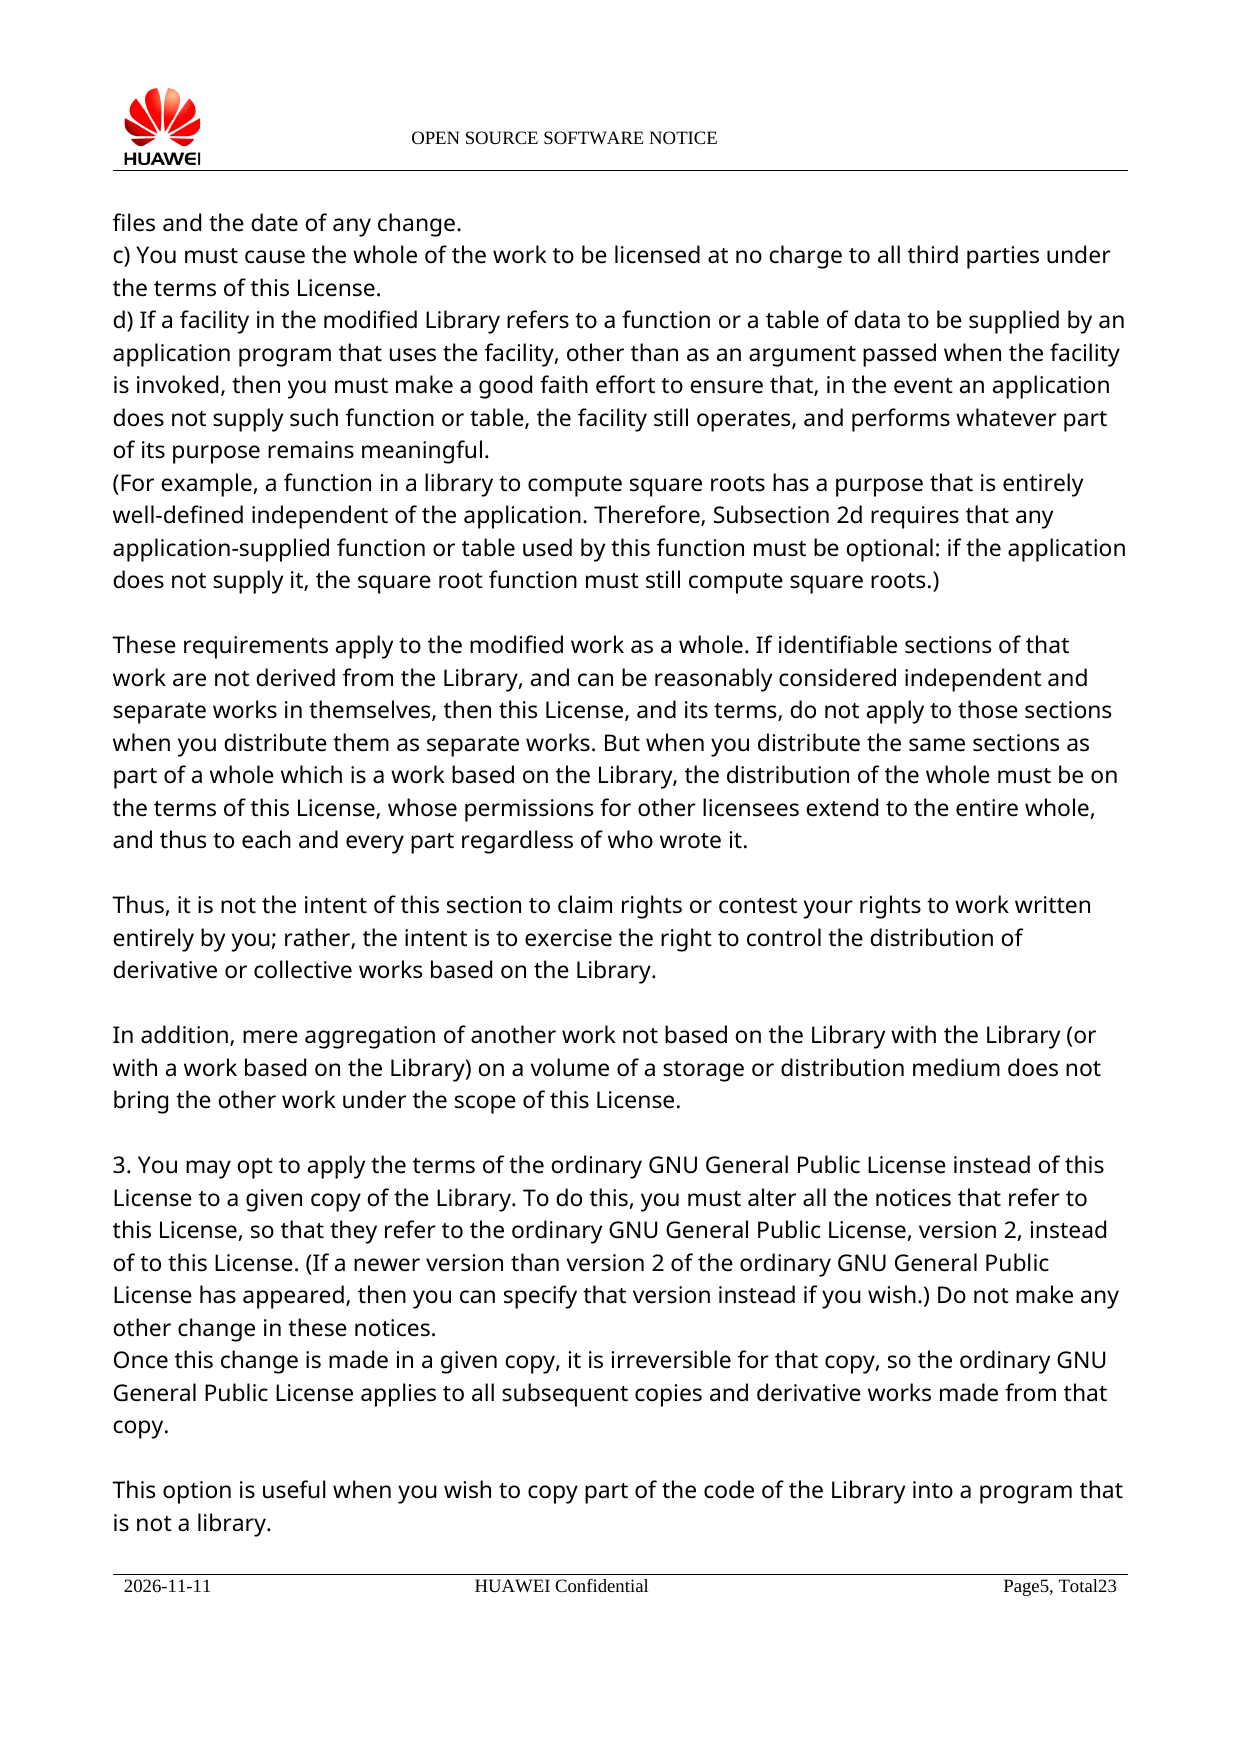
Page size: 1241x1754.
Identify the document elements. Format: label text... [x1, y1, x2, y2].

text Thus, it is not the intent of this section to claim rights or contest your rights to work written entirely by you; rather, the intent is to exercise the right to control the distribution of derivative or collective works based on the Library. [112, 889, 1128, 986]
text b) You must cause the files modified to carry prominent notices stating that you changed the files and the date of any change. [112, 206, 1128, 239]
text 3. You may opt to apply the terms of the ordinary GNU General Public License instead of this License to a given copy of the Library. To do this, you must alter all the notices that refer to this License, so that they refer to the ordinary GNU General Public License, version 2, instead of to this License. (If a newer version than version 2 of the ordinary GNU General Public License has appeared, then you can specify that version instead if you wish.) Do not make any other change in these notices. [112, 1149, 1128, 1344]
picture [124, 88, 201, 165]
text These requirements apply to the modified work as a whole. If identifiable sections of that work are not derived from the Library, and can be reasonably considered independent and separate works in themselves, then this License, and its terms, do not apply to those sections when you distribute them as separate works. But when you distribute the same sections as part of a whole which is a work based on the Library, the distribution of the whole must be on the terms of this License, whose permissions for other licensees extend to the entire whole, and thus to each and every part regardless of who wrote it. [112, 629, 1128, 856]
text c) You must cause the whole of the work to be licensed at no charge to all third parties under the terms of this License. [112, 239, 1128, 304]
text d) If a facility in the modified Library refers to a function or a table of data to be supplied by an application program that uses the facility, other than as an argument passed when the facility is invoked, then you must make a good faith effort to ensure that, in the event an application does not supply such function or table, the facility still operates, and performs whatever part of its purpose remains meaningful. [112, 304, 1128, 466]
text (For example, a function in a library to compute square roots has a purpose that is entirely well-defined independent of the application. Therefore, Subsection 2d requires that any application-supplied function or table used by this function must be optional: if the application does not supply it, the square root function must still compute square roots.) [112, 466, 1128, 596]
text In addition, mere aggregation of another work not based on the Library with the Library (or with a work based on the Library) on a volume of a storage or distribution medium does not bring the other work under the scope of this License. [112, 1019, 1128, 1116]
text This option is useful when you wish to copy part of the code of the Library into a program that is not a library. [112, 1474, 1128, 1539]
text Once this change is made in a given copy, it is irreversible for that copy, so the ordinary GNU General Public License applies to all subsequent copies and derivative works made from that copy. [112, 1344, 1128, 1441]
